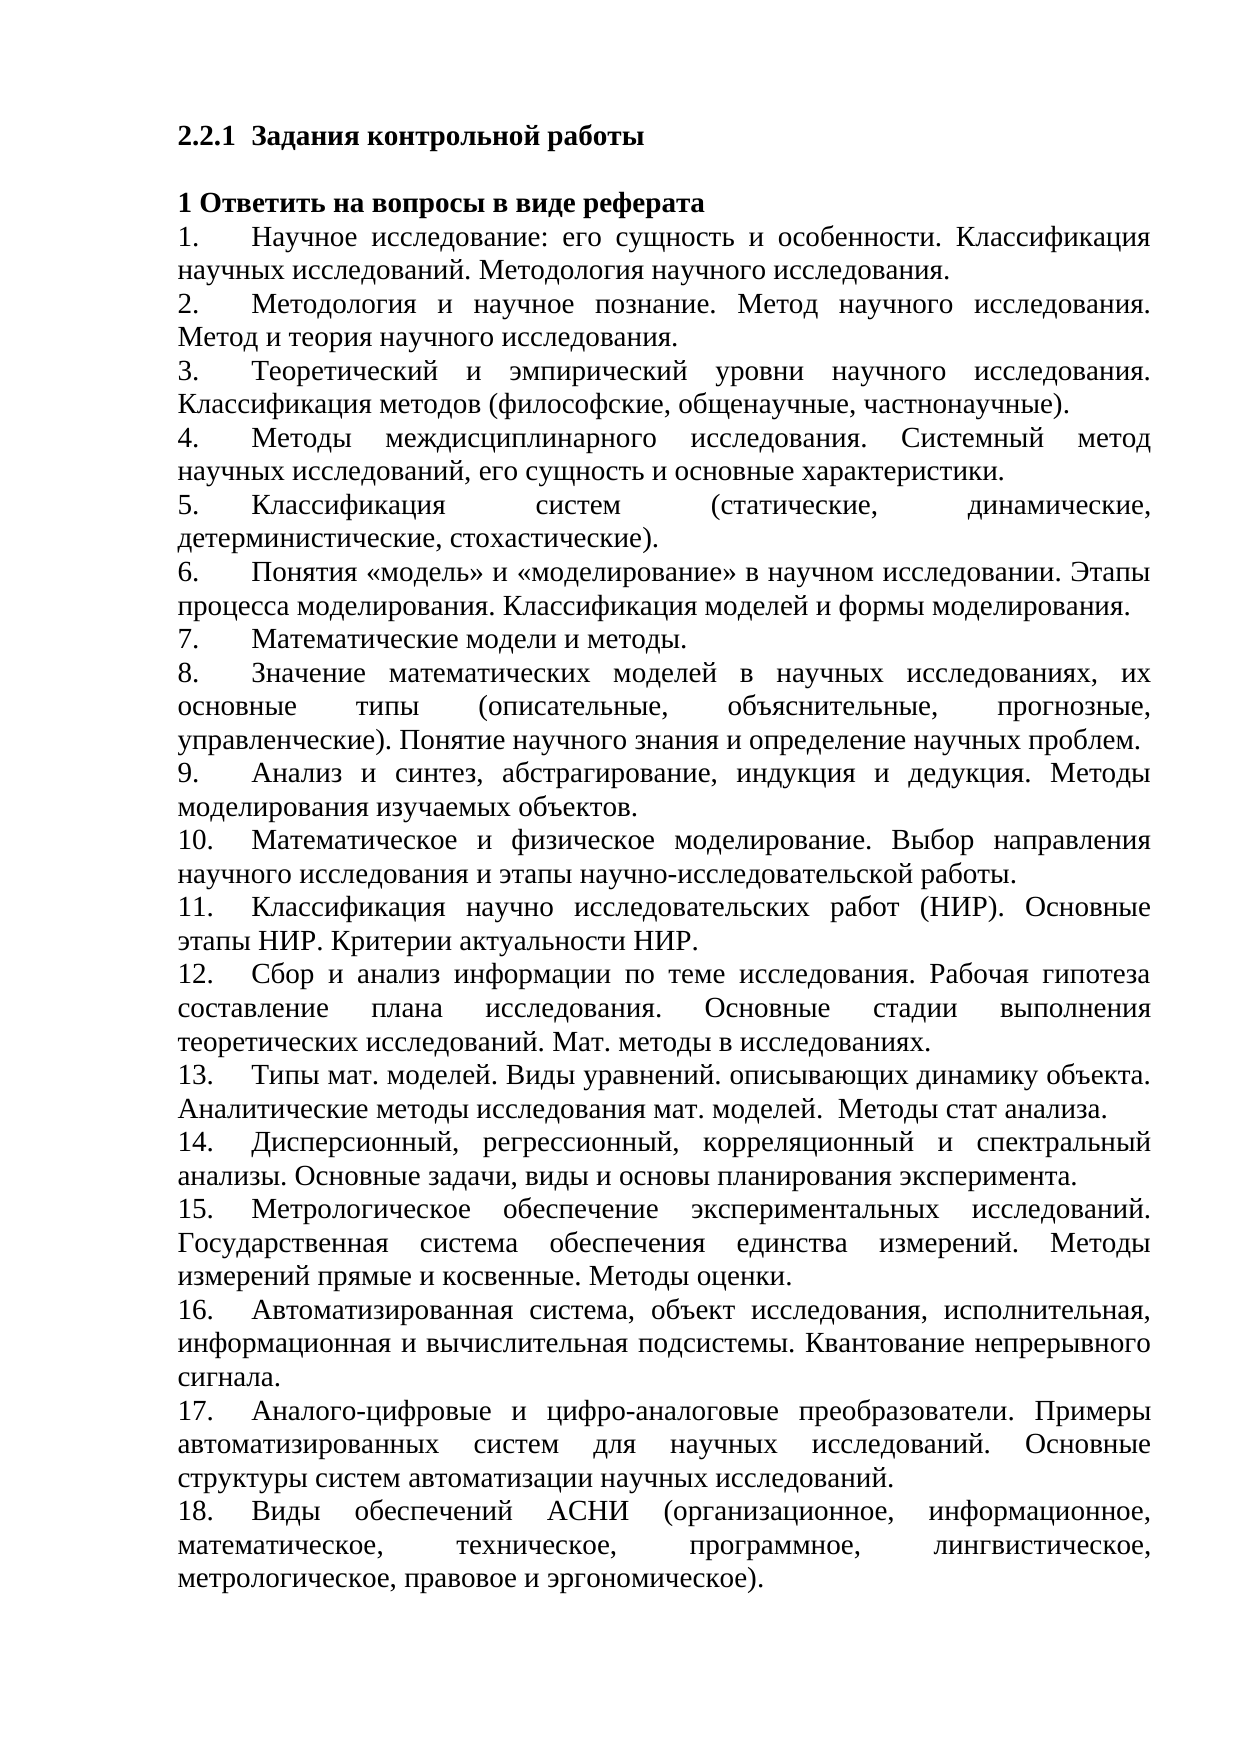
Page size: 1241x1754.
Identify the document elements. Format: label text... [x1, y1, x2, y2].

text 11. Классификация научно исследовательских работ (НИР). Основные этапы НИР. Критерии актуальности НИР. [177, 889, 1152, 957]
text 8. Значение математических моделей в научных исследованиях, их основные типы (описательные, объяснительные, прогнозные, управленческие). Понятие научного знания и определение научных проблем. [177, 655, 1152, 755]
text 3. Теоретический и эмпирический уровни научного исследования. Классификация методов (философские, общенаучные, частнонаучные). [177, 353, 1152, 420]
text 17. Аналого-цифровые и цифро-аналоговые преобразователи. Примеры автоматизированных систем для научных исследований. Основные структуры систем автоматизации научных исследований. [177, 1393, 1152, 1493]
text 1. Научное исследование: его сущность и особенности. Классификация научных исследований. Методология научного исследования. [177, 219, 1152, 286]
text 2. Методология и научное познание. Метод научного исследования. Метод и теория научного исследования. [177, 286, 1152, 353]
text 2.2.1 Задания контрольной работы [177, 118, 1152, 152]
text 12. Сбор и анализ информации по теме исследования. Рабочая гипотеза составление плана исследования. Основные стадии выполнения теоретических исследований. Мат. методы в исследованиях. [177, 957, 1152, 1057]
text 5. Классификация систем (статические, динамические, детерминистические, стохастические). [177, 487, 1152, 554]
text 16. Автоматизированная система, объект исследования, исполнительная, информационная и вычислительная подсистемы. Квантование непрерывного сигнала. [177, 1292, 1152, 1393]
text 18. Виды обеспечений АСHИ (организационное, информационное, математическое, техническое, программное, лингвистическое, метрологическое, правовое и эргономическое). [177, 1493, 1152, 1594]
text 7. Математические модели и методы. [177, 621, 1152, 655]
text 1 Ответить на вопросы в виде реферата [177, 185, 1152, 219]
text 4. Методы междисциплинарного исследования. Системный метод научных исследований, его сущность и основные характеристики. [177, 420, 1152, 487]
text 9. Анализ и синтез, абстрагирование, индукция и дедукция. Методы моделирования изучаемых объектов. [177, 755, 1152, 822]
text 14. Дисперсионный, регрессионный, корреляционный и спектральный анализы. Основные задачи, виды и основы планирования эксперимента. [177, 1124, 1152, 1191]
text 6. Понятия «модель» и «моделирование» в научном исследовании. Этапы процесса моделирования. Классификация моделей и формы моделирования. [177, 554, 1152, 621]
text 10. Математическое и физическое моделирование. Выбор направления научного исследования и этапы научно-исследовательской работы. [177, 822, 1152, 889]
text 15. Метрологическое обеспечение экспериментальных исследований. Государственная система обеспечения единства измерений. Методы измерений прямые и косвенные. Методы оценки. [177, 1191, 1152, 1292]
text 13. Типы мат. моделей. Виды уравнений. описывающих динамику объекта. Аналитические методы исследования мат. моделей. Методы стат анализа. [177, 1057, 1152, 1124]
